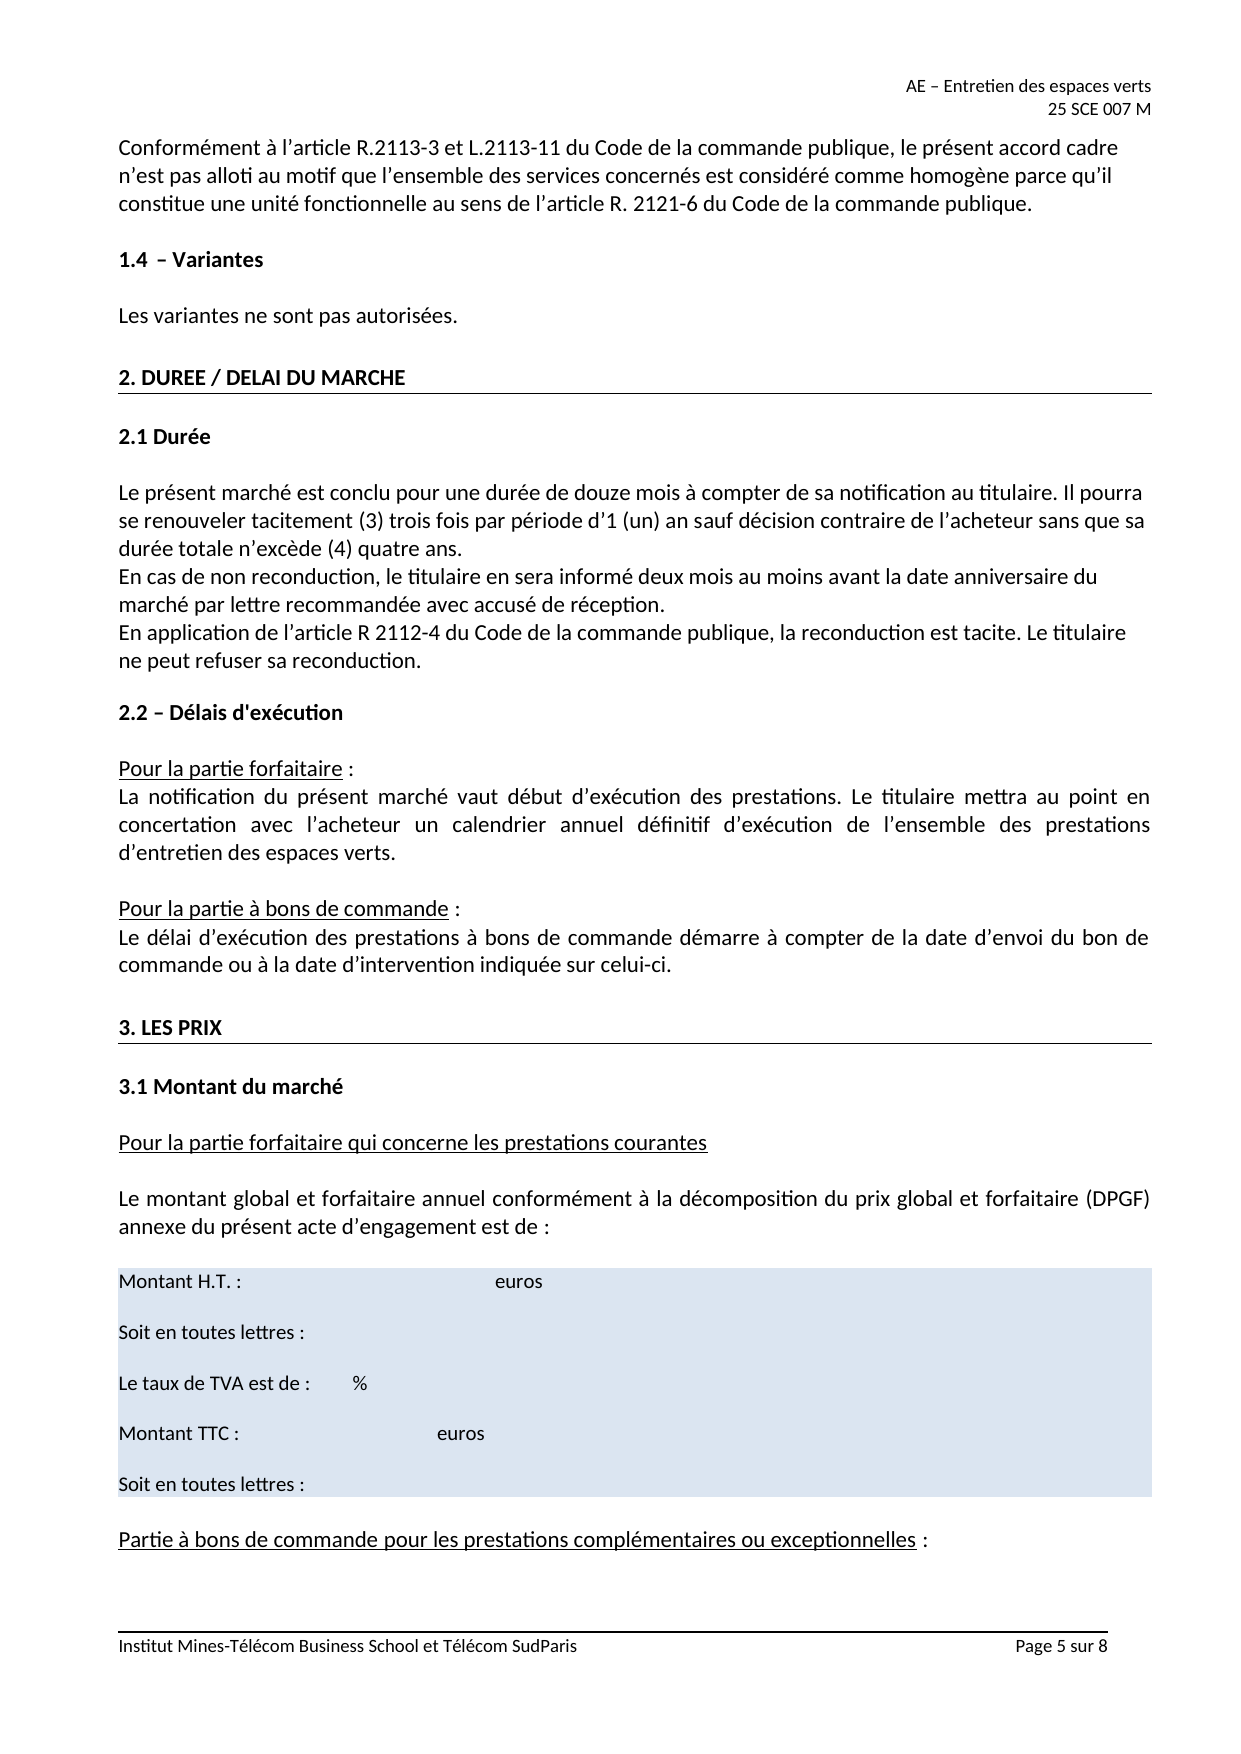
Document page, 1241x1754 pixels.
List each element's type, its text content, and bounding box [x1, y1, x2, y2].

text Les variantes ne sont pas autorisées. [118, 301, 1152, 329]
text Pour la partie forfaitaire qui concerne les prestations courantes [118, 1128, 1152, 1156]
list – Variantes [118, 245, 1152, 273]
text En application de l’article R 2112-4 du Code de la commande publique, la reconduction est tacite. Le titulaire ne peut refuser sa reconduction. [118, 618, 1152, 674]
text Partie à bons de commande pour les prestations complémentaires ou exceptionnelles : [118, 1525, 1152, 1553]
text La notification du présent marché vaut début d’exécution des prestations. Le titulaire mettra au point en concertation avec l’acheteur un calendrier annuel définitif d’exécution de l’ensemble des prestations d’entretien des espaces verts. [118, 782, 1152, 867]
text 3.1 Montant du marché [118, 1072, 1152, 1100]
text 2. DUREE / DELAI DU MARCHE [118, 363, 1152, 393]
text 2.1 Durée [118, 422, 1152, 450]
text En cas de non reconduction, le titulaire en sera informé deux mois au moins avant la date anniversaire du marché par lettre recommandée avec accusé de réception. [118, 562, 1152, 618]
text Pour la partie forfaitaire : [118, 754, 1152, 782]
text Conformément à l’article R.2113-3 et L.2113-11 du Code de la commande publique, le présent accord cadre n’est pas alloti au motif que l’ensemble des services concernés est considéré comme homogène parce qu’il constitue une unité fonctionnelle au sens de l’article R. 2121-6 du Code de la commande publique. [118, 133, 1152, 217]
text Pour la partie à bons de commande : [118, 894, 1152, 923]
text Montant H.T. : euros [118, 1268, 1152, 1293]
text Le présent marché est conclu pour une durée de douze mois à compter de sa notification au titulaire. Il pourra se renouveler tacitement (3) trois fois par période d’1 (un) an sauf décision contraire de l’acheteur sans que sa durée totale n’excède (4) quatre ans. [118, 478, 1152, 562]
text 3. LES PRIX [118, 1013, 1152, 1043]
text Le délai d’exécution des prestations à bons de commande démarre à compter de la date d’envoi du bon de commande ou à la date d’intervention indiquée sur celui-ci. [118, 923, 1152, 979]
text 2.2 – Délais d'exécution [118, 698, 1152, 726]
text Montant TTC : euros [118, 1421, 1152, 1446]
text Soit en toutes lettres : [118, 1319, 1152, 1344]
text Le montant global et forfaitaire annuel conformément à la décomposition du prix global et forfaitaire (DPGF) annexe du présent acte d’engagement est de : [118, 1184, 1152, 1240]
text Soit en toutes lettres : [118, 1471, 1152, 1497]
text Le taux de TVA est de : % [118, 1370, 1152, 1395]
